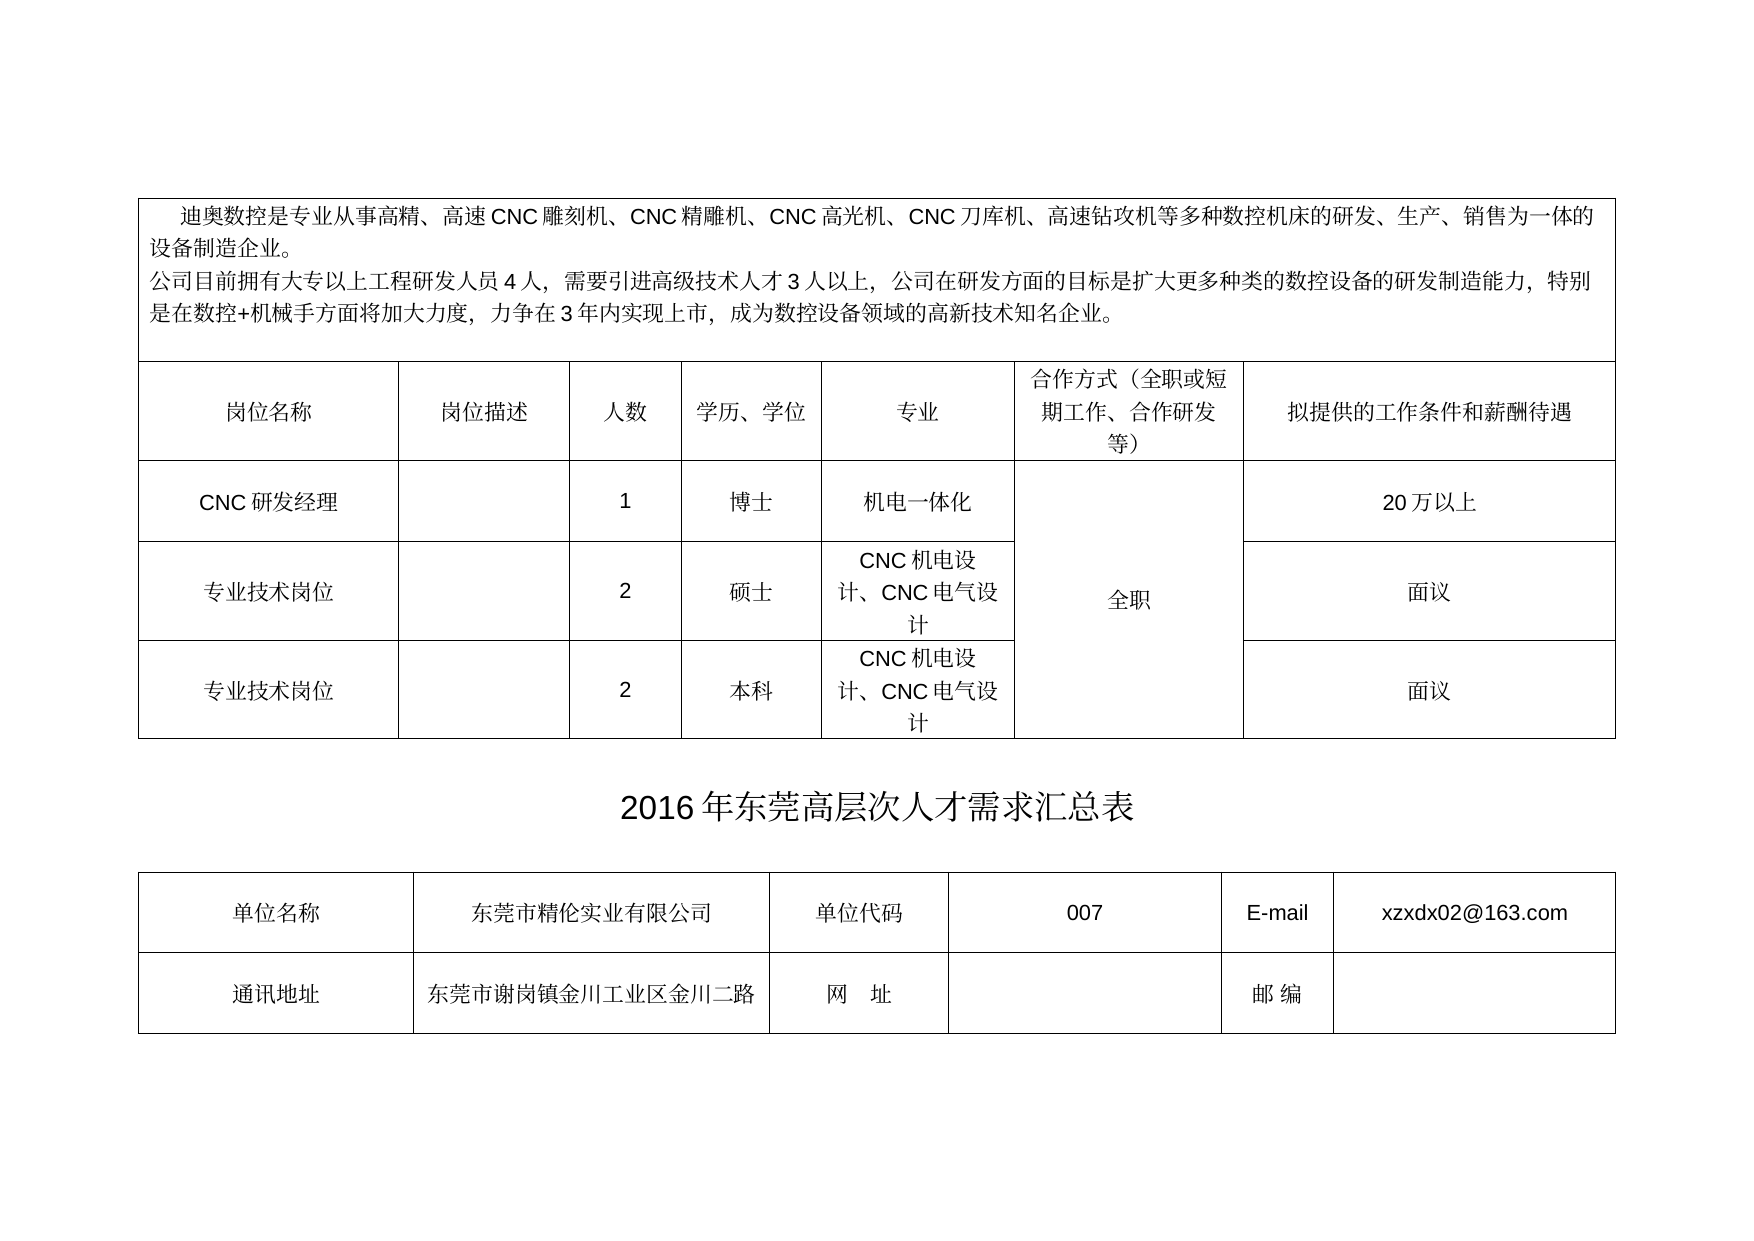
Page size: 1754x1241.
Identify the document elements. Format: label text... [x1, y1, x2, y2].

table_cell 单位代码 [770, 873, 948, 952]
table_cell 网 址 [770, 953, 948, 1032]
table_cell CNC机电设计、CNC电气设计 [822, 542, 1014, 640]
table_cell 单位名称 [139, 873, 413, 952]
table_cell 全职 [1015, 461, 1243, 738]
table_cell 20万以上 [1244, 461, 1615, 541]
table_cell 合作方式（全职或短期工作、合作研发等） [1015, 362, 1243, 460]
table_cell 007 [949, 873, 1221, 952]
table_cell 人数 [570, 362, 681, 460]
table_cell 面议 [1244, 542, 1615, 640]
table_cell 岗位描述 [399, 362, 569, 460]
table_cell 岗位名称 [139, 362, 398, 460]
table_cell 2 [570, 542, 681, 640]
table_cell 1 [570, 461, 681, 541]
table_cell 硕士 [682, 542, 821, 640]
table_cell [1334, 953, 1615, 1032]
table_cell 面议 [1244, 641, 1615, 738]
table_cell CNC机电设计、CNC电气设计 [822, 641, 1014, 738]
table_cell 东莞市精伦实业有限公司 [414, 873, 769, 952]
table_cell 东莞市谢岗镇金川工业区金川二路 [414, 953, 769, 1032]
table_cell 博士 [682, 461, 821, 541]
table_cell 机电一体化 [822, 461, 1014, 541]
table_cell 专业技术岗位 [139, 641, 398, 738]
table_cell CNC研发经理 [139, 461, 398, 541]
table_cell E-mail [1222, 873, 1333, 952]
table_cell [949, 953, 1221, 1032]
table_cell xzxdx02@163.com [1334, 873, 1615, 952]
table_cell 邮 编 [1222, 953, 1333, 1032]
table_cell 拟提供的工作条件和薪酬待遇 [1244, 362, 1615, 460]
table_cell 本科 [682, 641, 821, 738]
table_cell 专业技术岗位 [139, 542, 398, 640]
table_cell [399, 641, 569, 738]
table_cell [139, 199, 1615, 361]
table_cell [399, 542, 569, 640]
table_cell 学历、学位 [682, 362, 821, 460]
table_cell 通讯地址 [139, 953, 413, 1032]
table_cell 2 [570, 641, 681, 738]
table_cell 专业 [822, 362, 1014, 460]
table_cell 2016年东莞高层次人才需求汇总表 [138, 739, 1616, 872]
table_cell [399, 461, 569, 541]
